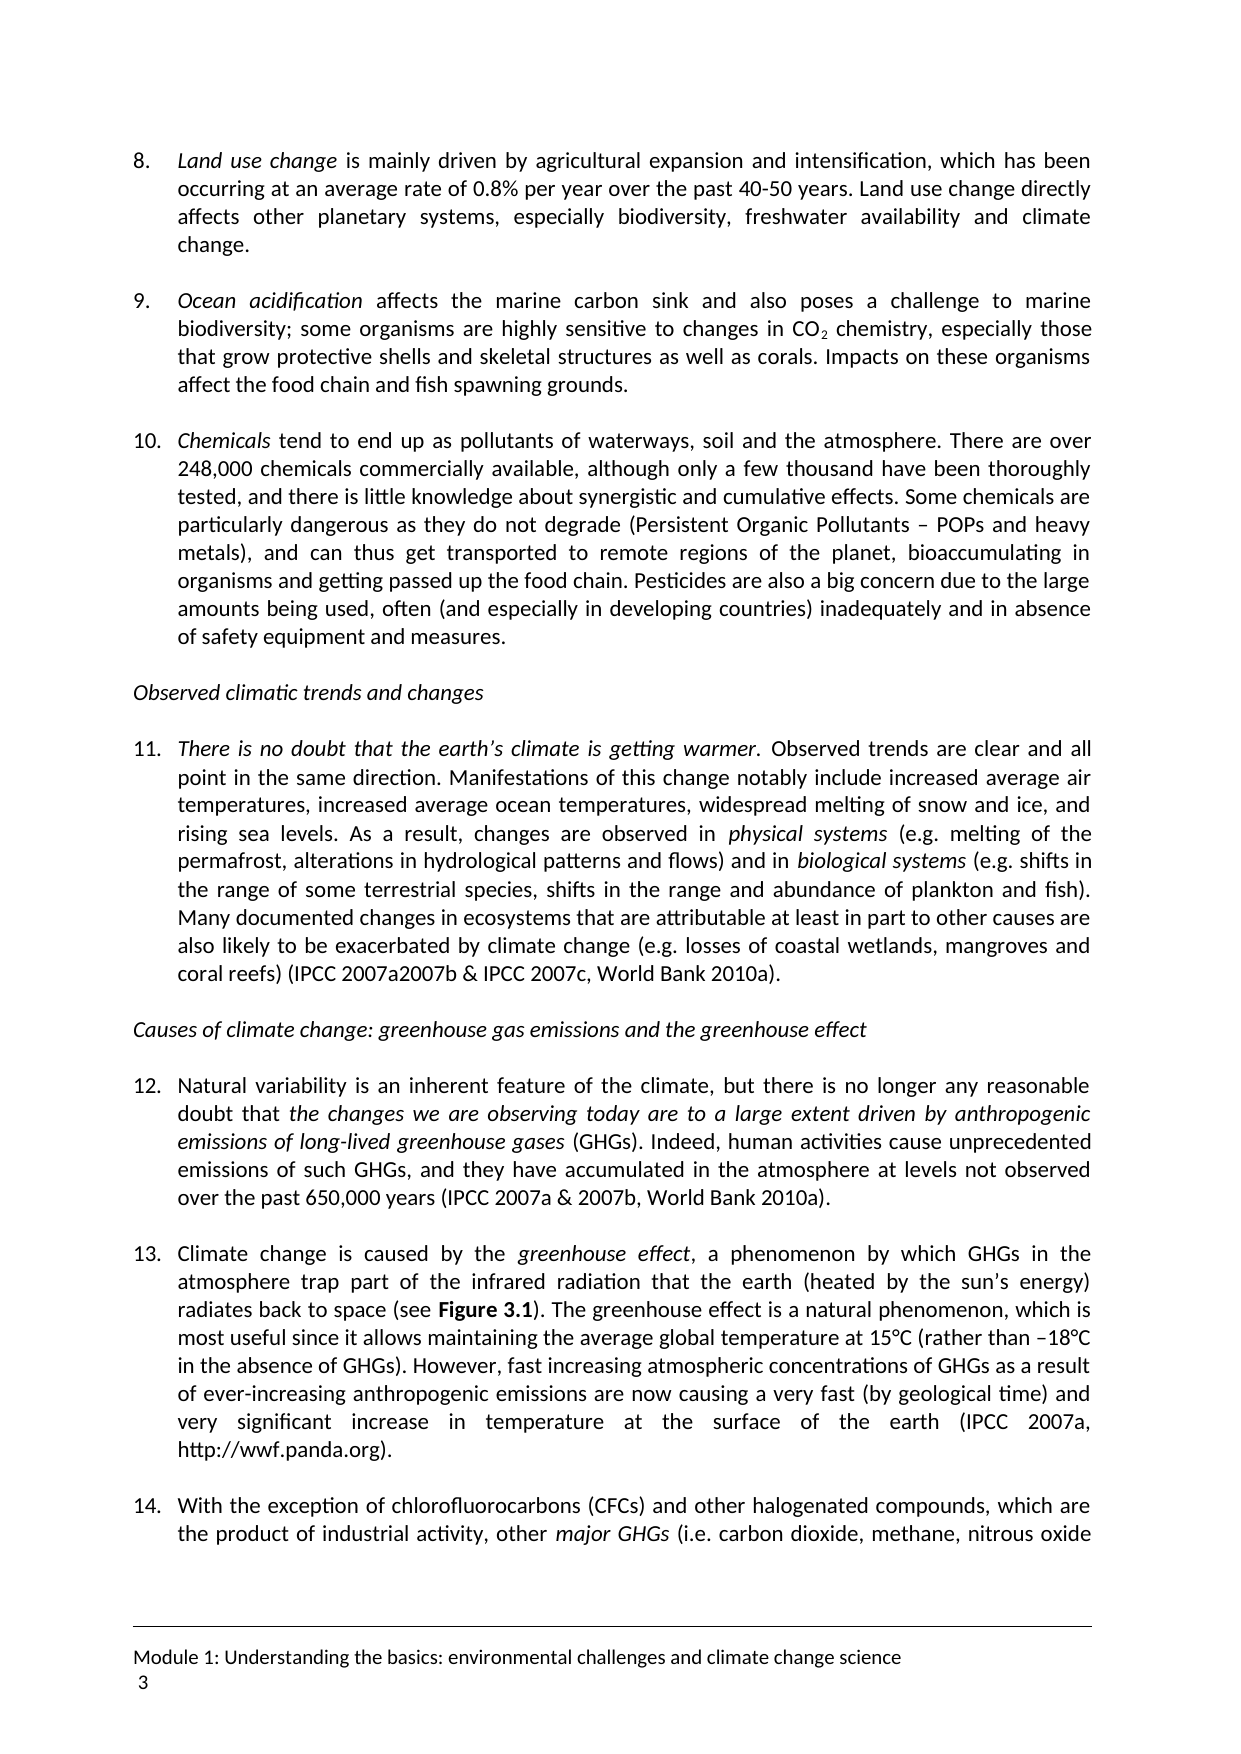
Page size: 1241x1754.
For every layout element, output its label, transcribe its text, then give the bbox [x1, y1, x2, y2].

list Ocean acidification affects the marine carbon sink and also poses a challenge to marine biodiversity; some organisms are highly sensitive to changes in CO2 chemistry, especially those that grow protective shells and skeletal structures as well as corals. Impacts on these organisms affect the food chain and fish spawning grounds. [133, 286, 1092, 398]
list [133, 1491, 1092, 1547]
list Chemicals tend to end up as pollutants of waterways, soil and the atmosphere. There are over 248,000 chemicals commercially available, although only a few thousand have been thoroughly tested, and there is little knowledge about synergistic and cumulative effects. Some chemicals are particularly dangerous as they do not degrade (Persistent Organic Pollutants – POPs and heavy metals), and can thus get transported to remote regions of the planet, bioaccumulating in organisms and getting passed up the food chain. Pesticides are also a big concern due to the large amounts being used, often (and especially in developing countries) inadequately and in absence of safety equipment and measures. [133, 426, 1092, 651]
text Observed climatic trends and changes [133, 678, 1092, 707]
list There is no doubt that the earth’s climate is getting warmer. Observed trends are clear and all point in the same direction. Manifestations of this change notably include increased average air temperatures, increased average ocean temperatures, widespread melting of snow and ice, and rising sea levels. As a result, changes are observed in physical systems (e.g. melting of the permafrost, alterations in hydrological patterns and flows) and in biological systems (e.g. shifts in the range of some terrestrial species, shifts in the range and abundance of plankton and fish). Many documented changes in ecosystems that are attributable at least in part to other causes are also likely to be exacerbated by climate change (e.g. losses of coastal wetlands, mangroves and coral reefs) (IPCC 2007a2007b & IPCC 2007c, World Bank 2010a). [133, 734, 1092, 987]
text Causes of climate change: greenhouse gas emissions and the greenhouse effect [133, 1015, 1092, 1043]
list Climate change is caused by the greenhouse effect, a phenomenon by which GHGs in the atmosphere trap part of the infrared radiation that the earth (heated by the sun’s energy) radiates back to space (see Figure 3.1). The greenhouse effect is a natural phenomenon, which is most useful since it allows maintaining the average global temperature at 15°C (rather than –18°C in the absence of GHGs). However, fast increasing atmospheric concentrations of GHGs as a result of ever-increasing anthropogenic emissions are now causing a very fast (by geological time) and very significant increase in temperature at the surface of the earth (IPCC 2007a, http://wwf.panda.org). [133, 1239, 1092, 1463]
list Natural variability is an inherent feature of the climate, but there is no longer any reasonable doubt that the changes we are observing today are to a large extent driven by anthropogenic emissions of long-lived greenhouse gases (GHGs). Indeed, human activities cause unprecedented emissions of such GHGs, and they have accumulated in the atmosphere at levels not observed over the past 650,000 years (IPCC 2007a & 2007b, World Bank 2010a). [133, 1071, 1092, 1211]
list Land use change is mainly driven by agricultural expansion and intensification, which has been occurring at an average rate of 0.8% per year over the past 40-50 years. Land use change directly affects other planetary systems, especially biodiversity, freshwater availability and climate change. [133, 146, 1092, 258]
